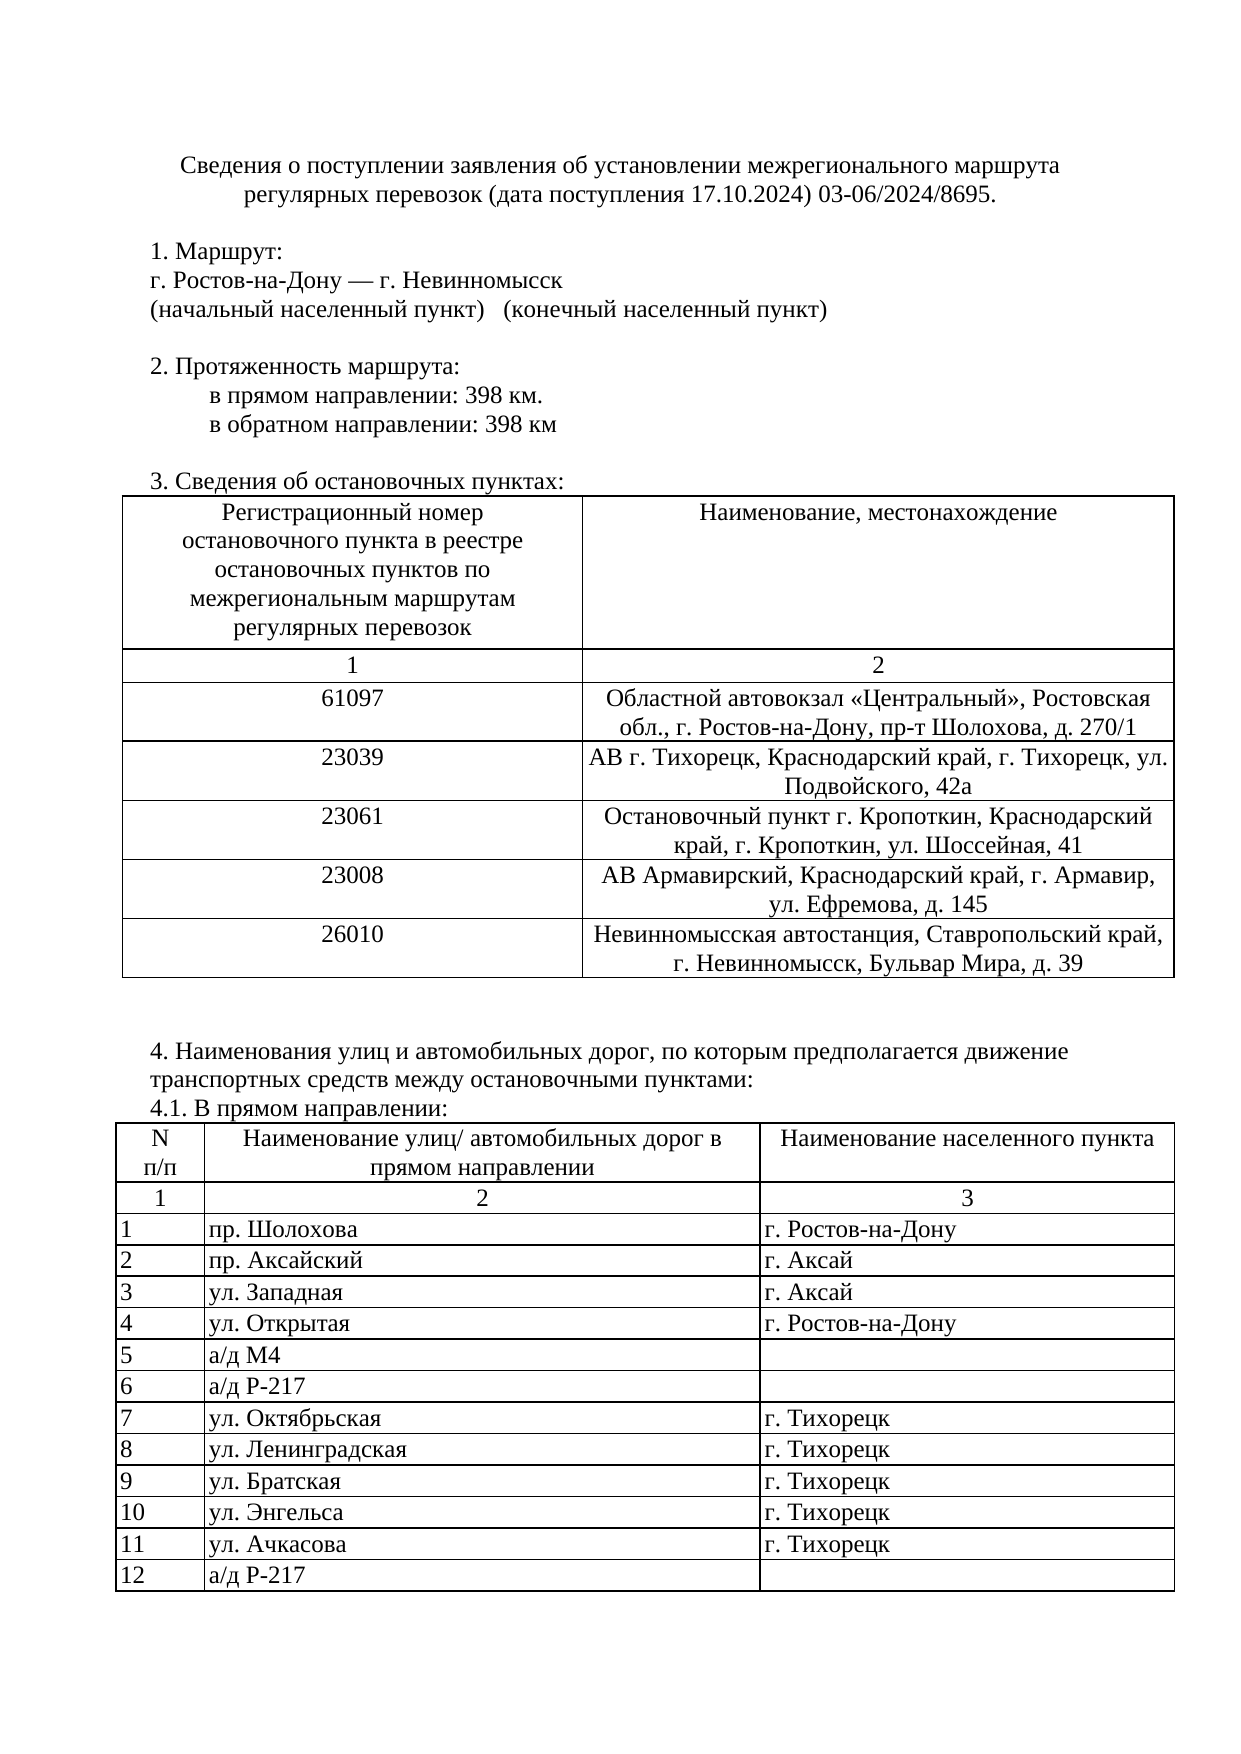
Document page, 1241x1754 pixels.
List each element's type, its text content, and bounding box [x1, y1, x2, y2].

table_cell ул. Октябрьская [205, 1403, 759, 1433]
table_cell 8 [117, 1434, 204, 1464]
table_cell 61097 [123, 683, 582, 740]
table_cell ул. Ленинградская [205, 1434, 759, 1464]
table_header Наименование улиц/ автомобильных дорог в прямом направлении [205, 1124, 759, 1181]
text (начальный населенный пункт) (конечный населенный пункт) [150, 294, 1090, 322]
text 2. Протяженность маршрута: [150, 351, 1090, 380]
table_cell г. Тихорецк [761, 1403, 1174, 1433]
text 3. Сведения об остановочных пунктах: [150, 466, 1090, 495]
text в прямом направлении: 398 км. [150, 380, 1090, 409]
table_cell г. Тихорецк [761, 1466, 1174, 1496]
table_cell ул. Энгельса [205, 1497, 759, 1527]
table_cell пр. Аксайский [205, 1246, 759, 1275]
table_cell ул. Западная [205, 1277, 759, 1307]
table_cell 6 [117, 1371, 204, 1401]
table_cell 3 [117, 1277, 204, 1307]
text 1. Маршрут: [150, 236, 1090, 265]
table_cell 4 [117, 1308, 204, 1338]
table_cell ул. Ачкасова [205, 1529, 759, 1558]
table_header Регистрационный номер остановочного пункта в реестре остановочных пунктов по межрегиональным маршрутам регулярных перевозок [123, 497, 582, 648]
text г. Ростов-на-Дону — г. Невинномысск [150, 265, 1090, 294]
table_header Наименование, местонахождение [583, 497, 1173, 648]
table_cell 7 [117, 1403, 204, 1433]
table_cell 11 [117, 1529, 204, 1558]
table_cell Областной автовокзал «Центральный», Ростовская обл., г. Ростов-на-Дону, пр-т Шолохова, д. 270/1 [583, 683, 1173, 740]
table_cell 12 [117, 1560, 204, 1590]
text в обратном направлении: 398 км [150, 409, 1090, 437]
table_cell 2 [205, 1183, 759, 1212]
table_cell [761, 1560, 1174, 1590]
table_cell Невинномысская автостанция, Ставропольский край, г. Невинномысск, Бульвар Мира, д. 39 [583, 919, 1173, 977]
table_cell 2 [583, 650, 1173, 681]
table_cell АВ Армавирский, Краснодарский край, г. Армавир, ул. Ефремова, д. 145 [583, 860, 1173, 918]
table_cell АВ г. Тихорецк, Краснодарский край, г. Тихорецк, ул. Подвойского, 42а [583, 742, 1173, 799]
table_cell пр. Шолохова [205, 1214, 759, 1244]
table_cell 1 [123, 650, 582, 681]
table_header N п/п [117, 1124, 204, 1181]
table_cell 3 [761, 1183, 1174, 1212]
table_cell г. Тихорецк [761, 1529, 1174, 1558]
table_cell 2 [117, 1246, 204, 1275]
table_cell г. Тихорецк [761, 1434, 1174, 1464]
table_cell ул. Открытая [205, 1308, 759, 1338]
table_cell 1 [117, 1183, 204, 1212]
text 4. Наименования улиц и автомобильных дорог, по которым предполагается движение транспортных средств между остановочными пунктами: [150, 1036, 1090, 1093]
table_cell [761, 1340, 1174, 1370]
table_cell 9 [117, 1466, 204, 1496]
table_header Наименование населенного пункта [761, 1124, 1174, 1181]
table_cell г. Аксай [761, 1246, 1174, 1275]
table_cell 5 [117, 1340, 204, 1370]
table_cell 10 [117, 1497, 204, 1527]
table_cell [761, 1371, 1174, 1401]
table_cell 23061 [123, 801, 582, 858]
text Сведения о поступлении заявления об установлении межрегионального маршрута регулярных перевозок (дата поступления 17.10.2024) 03-06/2024/8695. [150, 150, 1090, 207]
text 4.1. В прямом направлении: [150, 1093, 1090, 1122]
table_cell 23039 [123, 742, 582, 799]
table_cell 1 [117, 1214, 204, 1244]
table_cell г. Аксай [761, 1277, 1174, 1307]
table_cell 26010 [123, 919, 582, 977]
table_cell г. Ростов-на-Дону [761, 1214, 1174, 1244]
table_cell ул. Братская [205, 1466, 759, 1496]
table_cell Остановочный пункт г. Кропоткин, Краснодарский край, г. Кропоткин, ул. Шоссейная, 41 [583, 801, 1173, 858]
table_cell а/д М4 [205, 1340, 759, 1370]
table_cell 23008 [123, 860, 582, 918]
table_cell г. Тихорецк [761, 1497, 1174, 1527]
table_cell г. Ростов-на-Дону [761, 1308, 1174, 1338]
table_cell а/д Р-217 [205, 1371, 759, 1401]
table_cell а/д Р-217 [205, 1560, 759, 1590]
